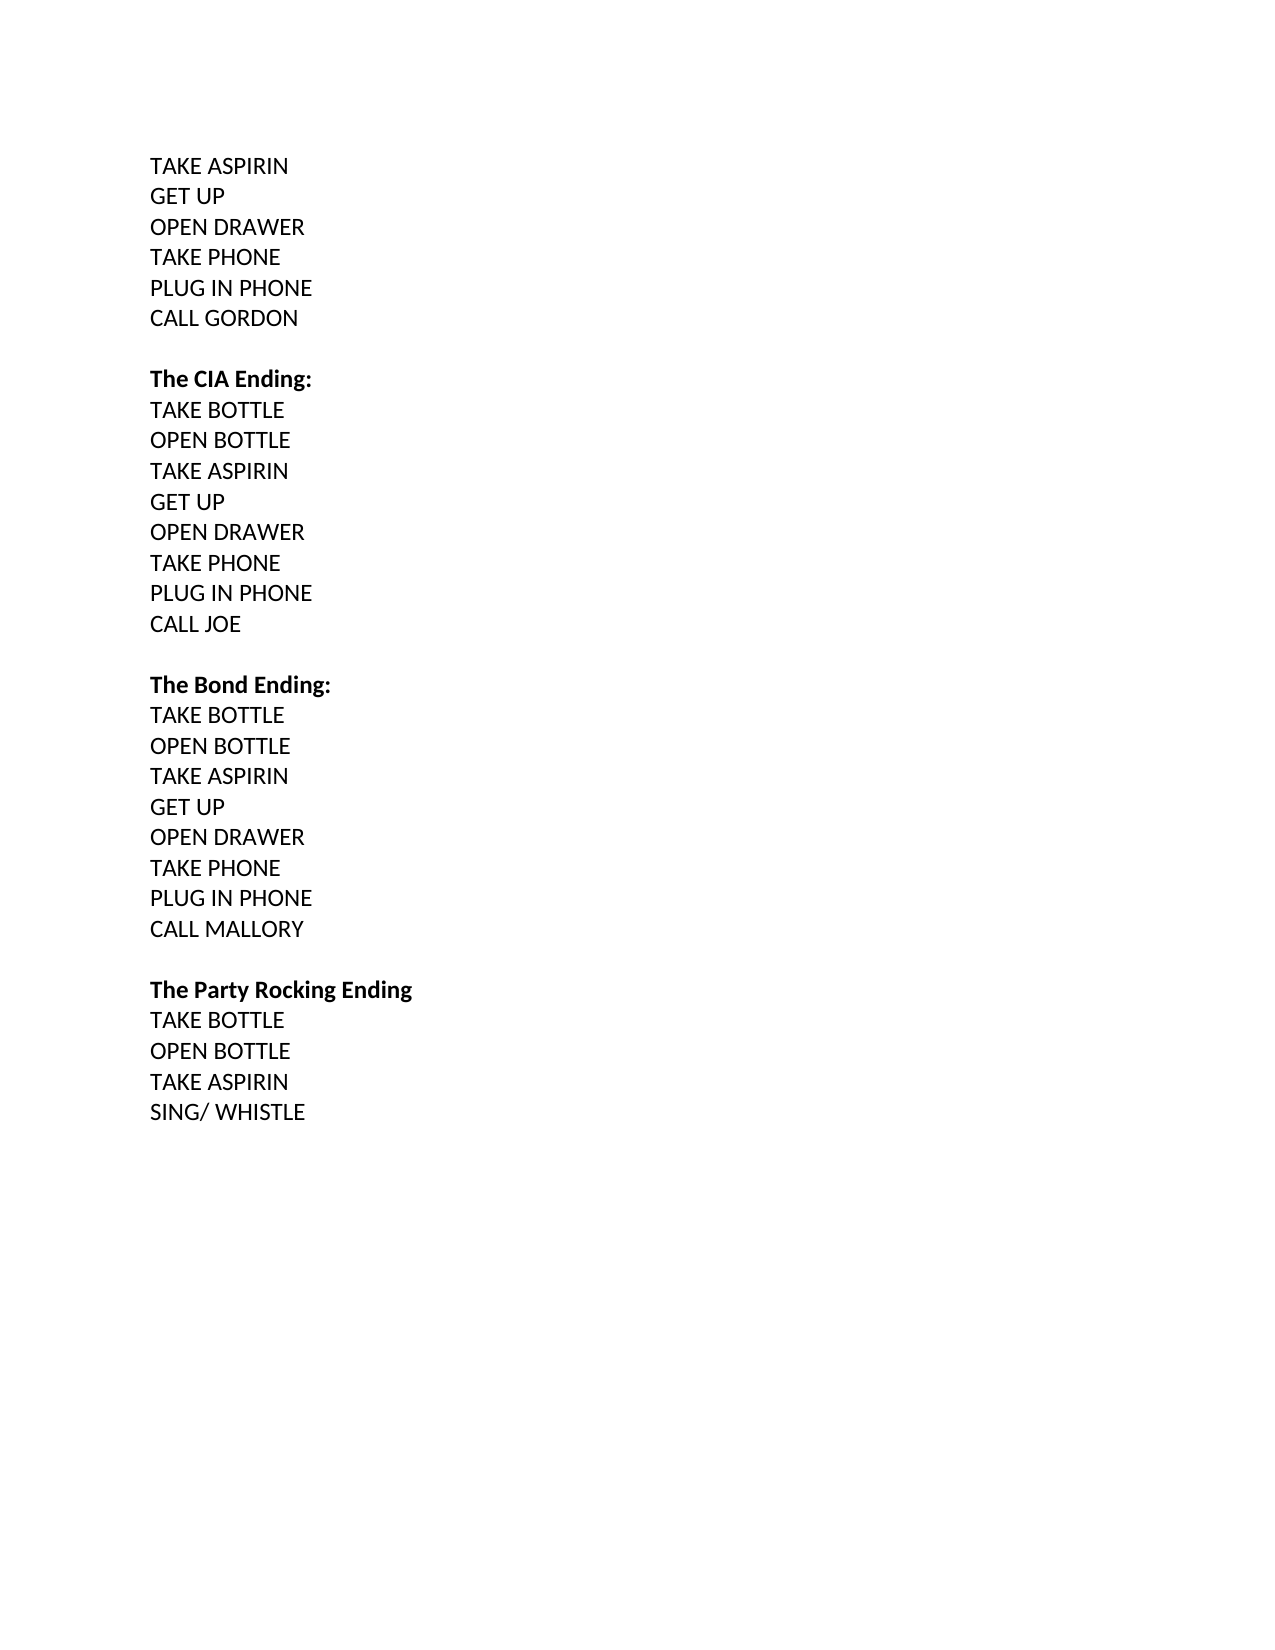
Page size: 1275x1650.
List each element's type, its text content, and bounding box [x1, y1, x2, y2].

text CALL JOE [150, 608, 1125, 638]
text OPEN BOTTLE [150, 1035, 1125, 1066]
text TAKE BOTTLE [150, 394, 1125, 425]
text SING/ WHISTLE [150, 1096, 1125, 1127]
text The Party Rocking Ending [150, 974, 1125, 1004]
text TAKE ASPIRIN [150, 760, 1125, 791]
text GET UP [150, 181, 1125, 211]
text CALL GORDON [150, 303, 1125, 333]
text OPEN BOTTLE [150, 425, 1125, 455]
text PLUG IN PHONE [150, 577, 1125, 608]
text OPEN DRAWER [150, 821, 1125, 852]
text TAKE BOTTLE [150, 699, 1125, 730]
text TAKE ASPIRIN [150, 1066, 1125, 1096]
text OPEN BOTTLE [150, 730, 1125, 760]
text PLUG IN PHONE [150, 272, 1125, 303]
text TAKE PHONE [150, 852, 1125, 882]
text OPEN DRAWER [150, 211, 1125, 242]
text PLUG IN PHONE [150, 882, 1125, 913]
text The CIA Ending: [150, 364, 1125, 394]
text OPEN DRAWER [150, 516, 1125, 547]
text TAKE PHONE [150, 242, 1125, 272]
text TAKE BOTTLE [150, 1004, 1125, 1035]
text TAKE ASPIRIN [150, 150, 1125, 181]
text TAKE ASPIRIN [150, 455, 1125, 486]
text CALL MALLORY [150, 913, 1125, 943]
text GET UP [150, 791, 1125, 821]
text GET UP [150, 486, 1125, 516]
text The Bond Ending: [150, 669, 1125, 699]
text TAKE PHONE [150, 547, 1125, 577]
